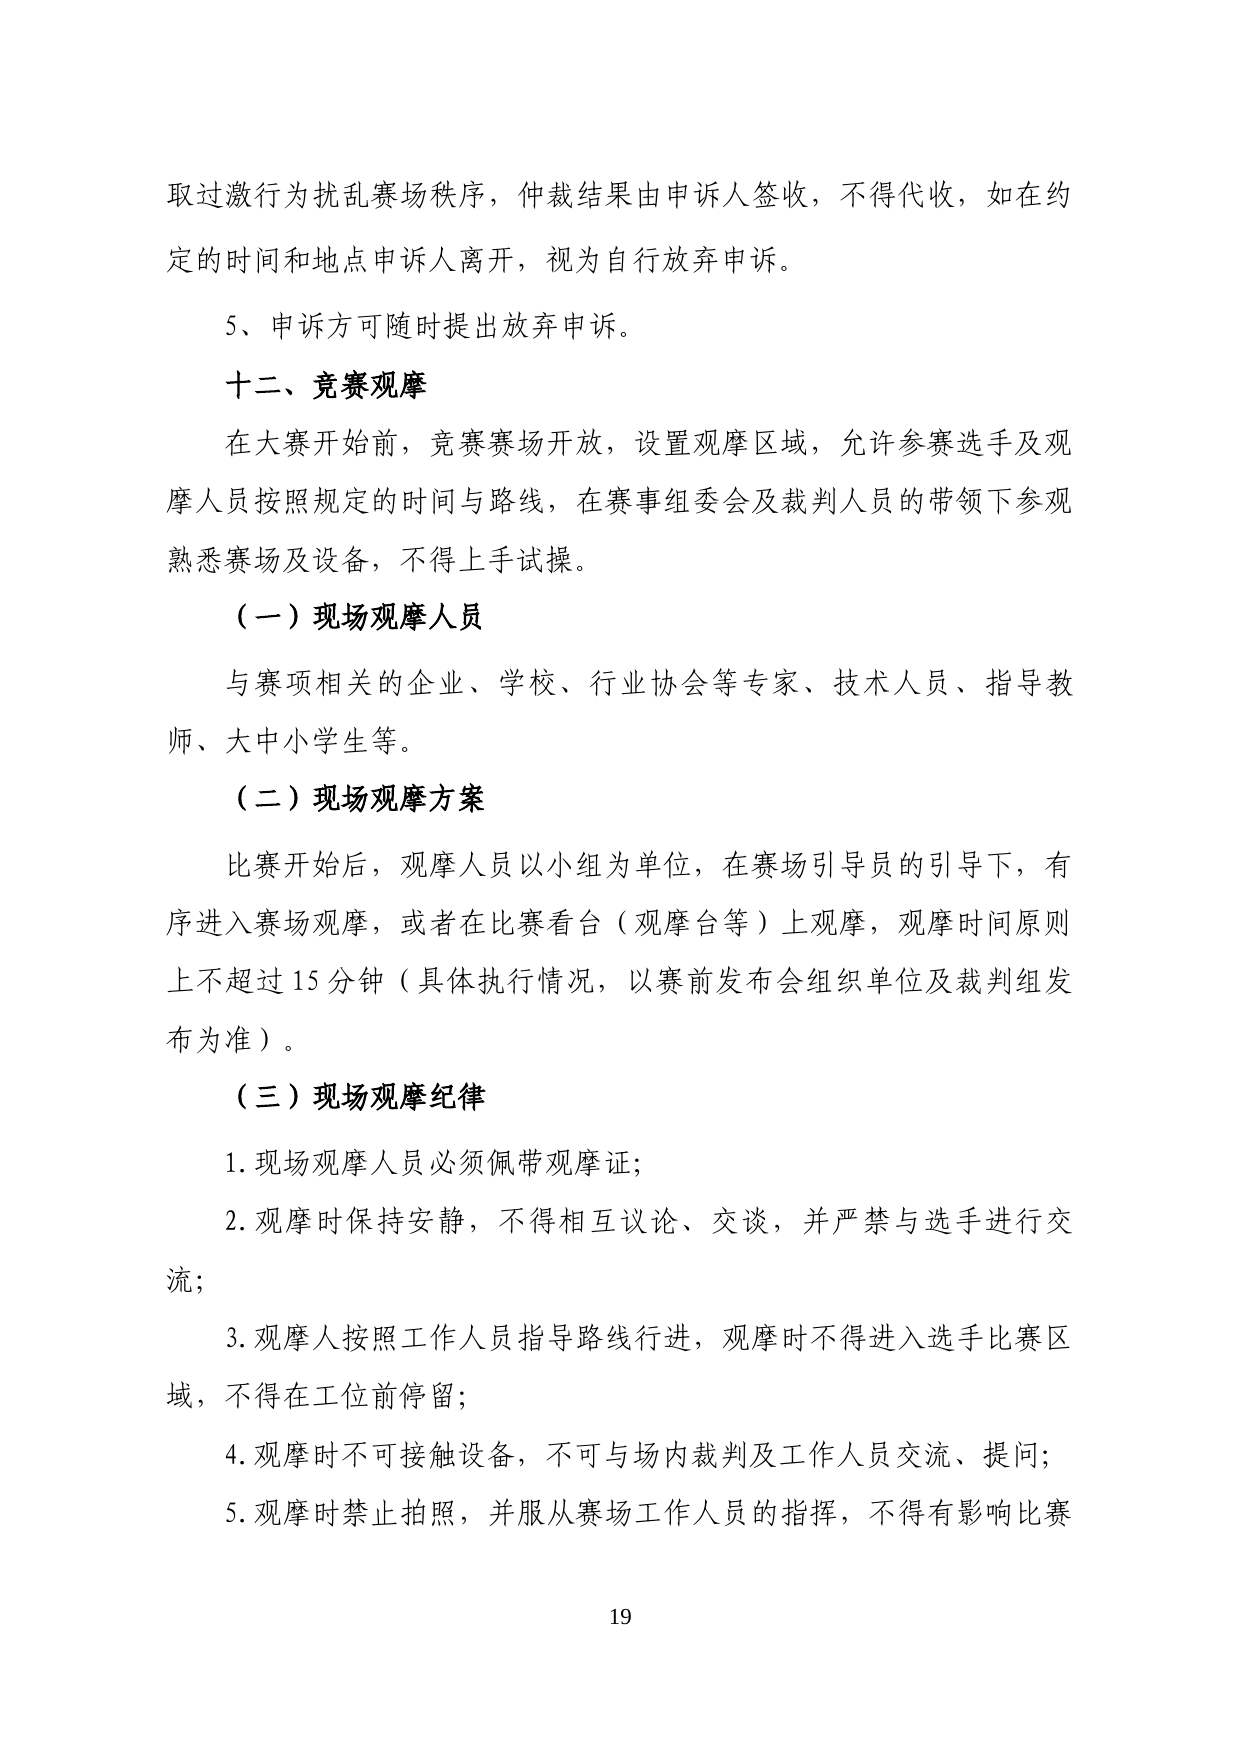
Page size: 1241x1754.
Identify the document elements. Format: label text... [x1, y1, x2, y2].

text 2.观摩时保持安静，不得相互议论、交谈，并严禁与选手进行交流； [165, 1185, 1075, 1302]
text （三）现场观摩纪律 [165, 1062, 1075, 1127]
text 与赛项相关的企业、学校、行业协会等专家、技术人员、指导教师、大中小学生等。 [165, 647, 1075, 763]
text 十二、竞赛观摩 [165, 348, 1075, 407]
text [165, 1477, 1075, 1535]
text 1.现场观摩人员必须佩带观摩证； [165, 1127, 1075, 1185]
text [165, 160, 1075, 290]
text 3.观摩人按照工作人员指导路线行进，观摩时不得进入选手比赛区域，不得在工位前停留； [165, 1302, 1075, 1418]
text （二）现场观摩方案 [165, 763, 1075, 828]
text 在大赛开始前，竞赛赛场开放，设置观摩区域，允许参赛选手及观摩人员按照规定的时间与路线，在赛事组委会及裁判人员的带领下参观熟悉赛场及设备，不得上手试操。 [165, 407, 1075, 582]
text （一）现场观摩人员 [165, 582, 1075, 647]
text 5、申诉方可随时提出放弃申诉。 [165, 290, 1075, 348]
text 比赛开始后，观摩人员以小组为单位，在赛场引导员的引导下，有序进入赛场观摩，或者在比赛看台（观摩台等）上观摩，观摩时间原则上不超过15分钟（具体执行情况，以赛前发布会组织单位及裁判组发布为准）。 [165, 828, 1075, 1062]
text 4.观摩时不可接触设备，不可与场内裁判及工作人员交流、提问； [165, 1418, 1075, 1477]
